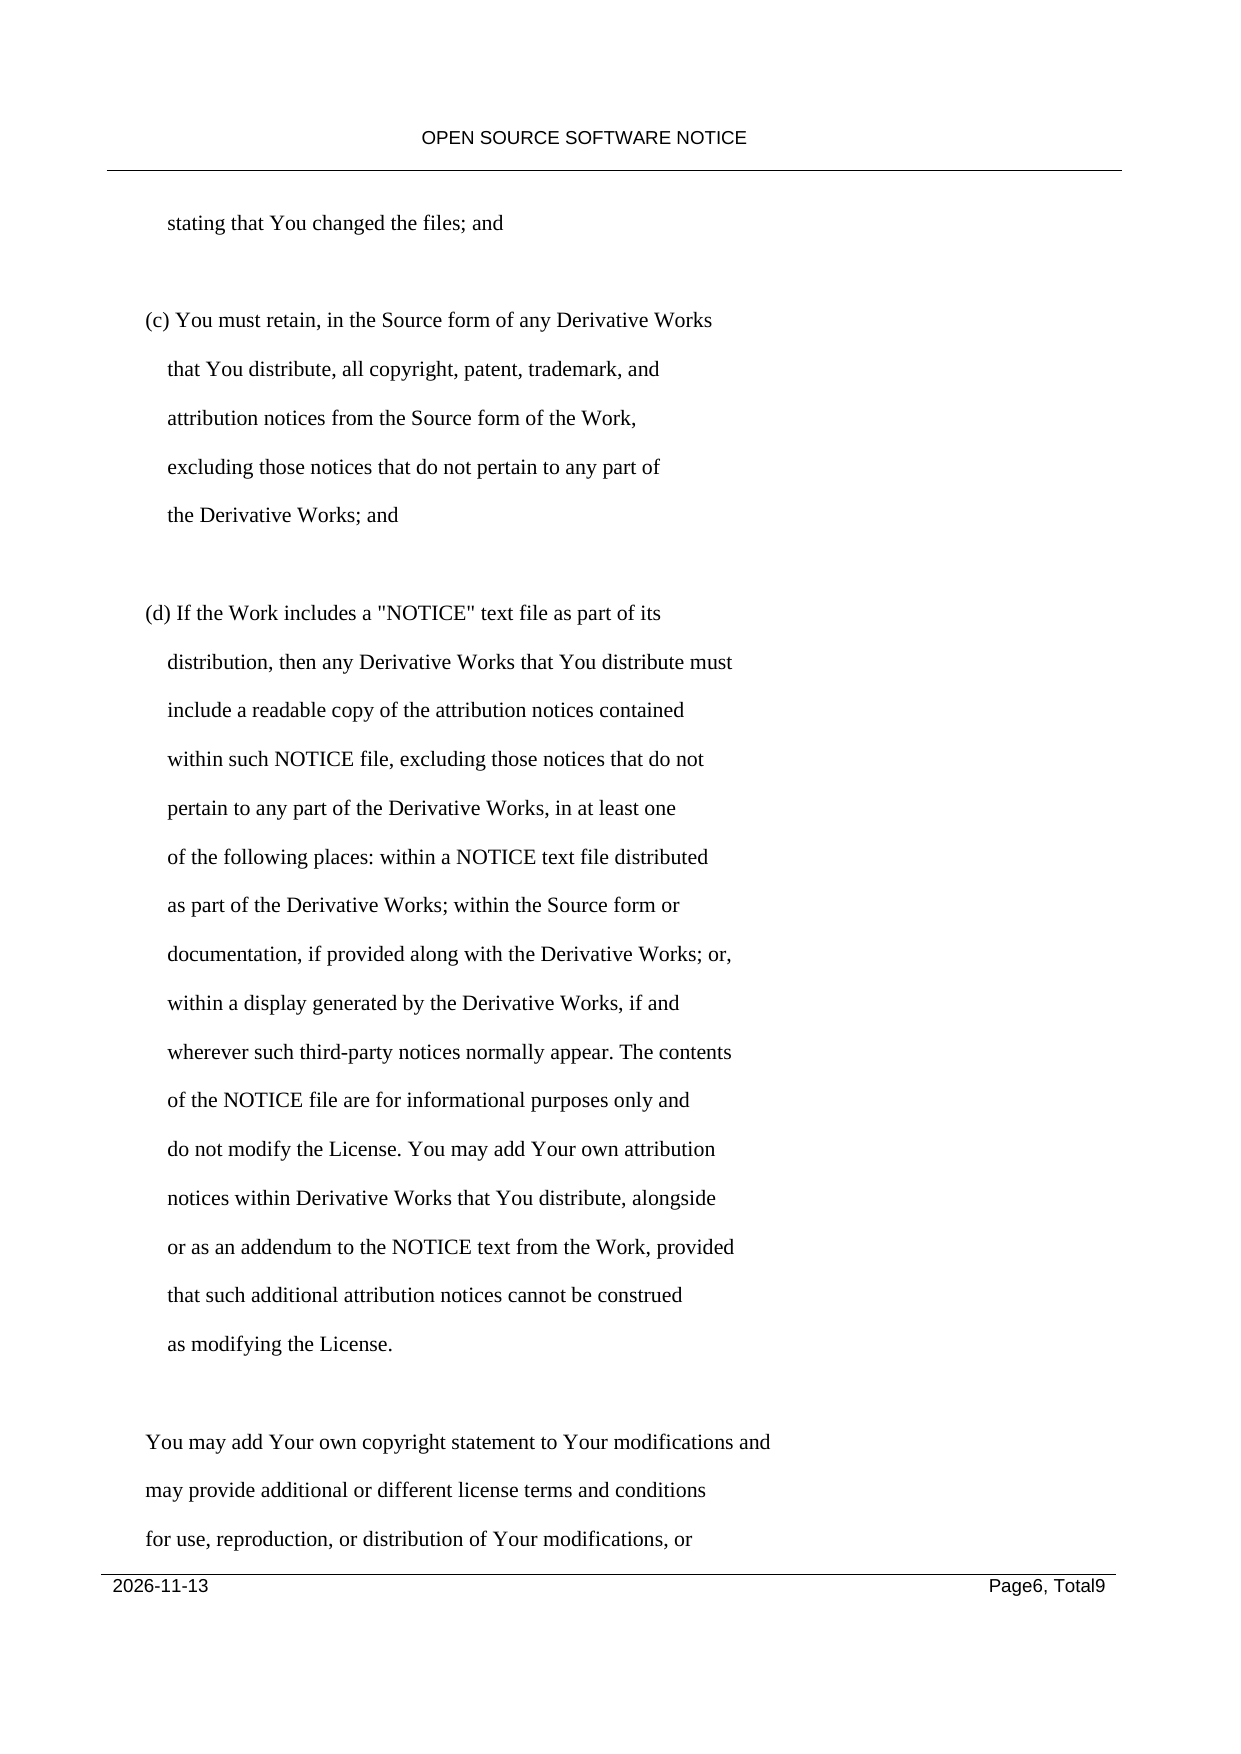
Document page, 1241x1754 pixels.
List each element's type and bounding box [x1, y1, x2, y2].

text [112, 206, 1128, 1555]
